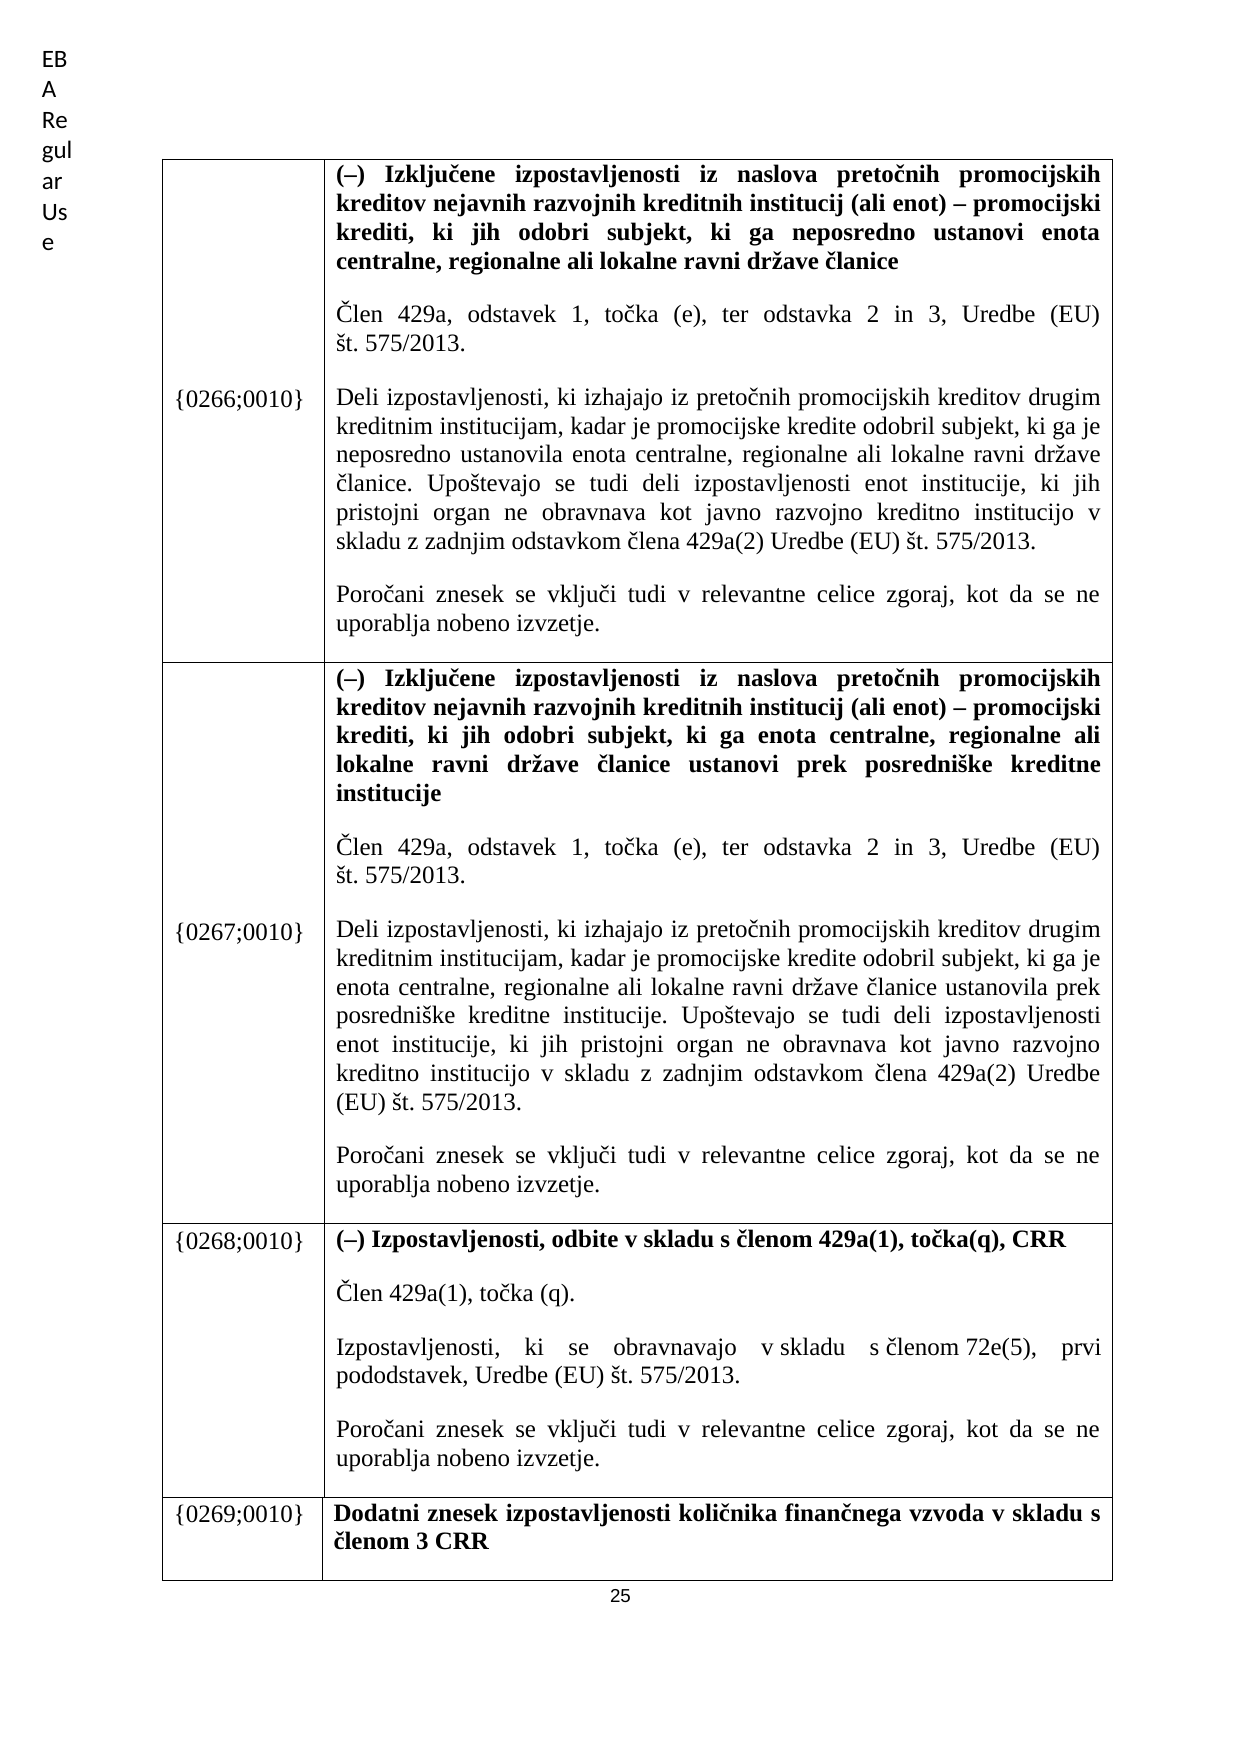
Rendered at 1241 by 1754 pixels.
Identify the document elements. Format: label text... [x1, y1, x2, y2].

table_cell {0266;0010} [163, 160, 324, 662]
table_cell {0269;0010} [163, 1498, 322, 1580]
table_cell (–) Izključene izpostavljenosti iz naslova pretočnih promocijskih kreditov nejavnih razvojnih kreditnih institucij (ali enot) – promocijski krediti, ki jih odobri subjekt, ki ga enota centralne, regionalne ali lokalne ravni države članice ustanovi prek posredniške kreditne institucije Člen 429a, odstavek 1, točka (e), ter odstavka 2 in 3, Uredbe (EU) št. 575/2013. Deli izpostavljenosti, ki izhajajo iz pretočnih promocijskih kreditov drugim kreditnim institucijam, kadar je promocijske kredite odobril subjekt, ki ga je enota centralne, regionalne ali lokalne ravni države članice ustanovila prek posredniške kreditne institucije. Upoštevajo se tudi deli izpostavljenosti enot institucije, ki jih pristojni organ ne obravnava kot javno razvojno kreditno institucijo v skladu z zadnjim odstavkom člena 429a(2) Uredbe (EU) št. 575/2013. Poročani znesek se vključi tudi v relevantne celice zgoraj, kot da se ne uporablja nobeno izvzetje. [325, 663, 1112, 1223]
table_cell (–) Izključene izpostavljenosti iz naslova pretočnih promocijskih kreditov nejavnih razvojnih kreditnih institucij (ali enot) – promocijski krediti, ki jih odobri subjekt, ki ga neposredno ustanovi enota centralne, regionalne ali lokalne ravni države članice Člen 429a, odstavek 1, točka (e), ter odstavka 2 in 3, Uredbe (EU) št. 575/2013. Deli izpostavljenosti, ki izhajajo iz pretočnih promocijskih kreditov drugim kreditnim institucijam, kadar je promocijske kredite odobril subjekt, ki ga je neposredno ustanovila enota centralne, regionalne ali lokalne ravni države članice. Upoštevajo se tudi deli izpostavljenosti enot institucije, ki jih pristojni organ ne obravnava kot javno razvojno kreditno institucijo v skladu z zadnjim odstavkom člena 429a(2) Uredbe (EU) št. 575/2013. Poročani znesek se vključi tudi v relevantne celice zgoraj, kot da se ne uporablja nobeno izvzetje. [325, 160, 1112, 662]
table_cell {0267;0010} [163, 663, 324, 1223]
table_cell {0268;0010} [163, 1224, 324, 1497]
table_cell (–) Izpostavljenosti, odbite v skladu s členom 429a(1), točka(q), CRR Člen 429a(1), točka (q). Izpostavljenosti, ki se obravnavajo v skladu s členom 72e(5), prvi pododstavek, Uredbe (EU) št. 575/2013. Poročani znesek se vključi tudi v relevantne celice zgoraj, kot da se ne uporablja nobeno izvzetje. [325, 1224, 1112, 1497]
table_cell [323, 1498, 1112, 1580]
